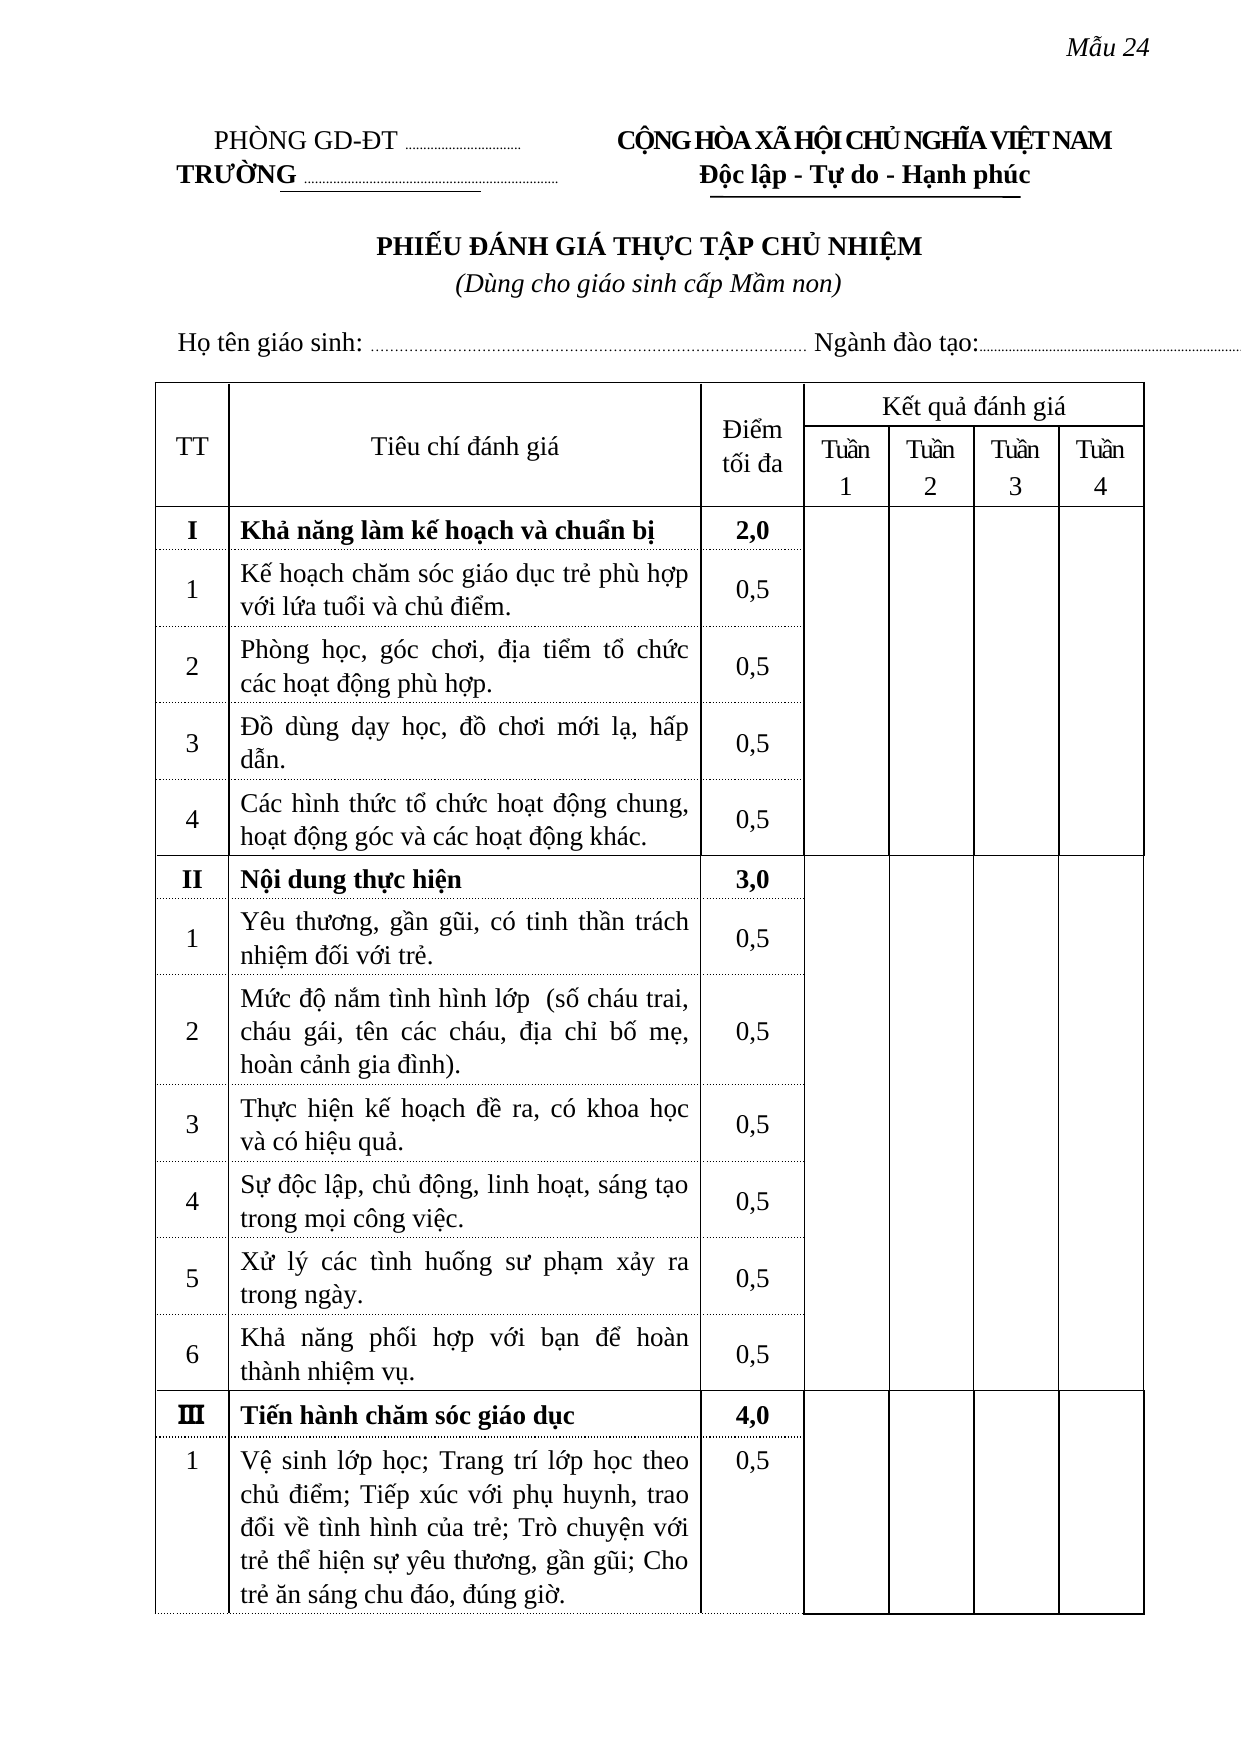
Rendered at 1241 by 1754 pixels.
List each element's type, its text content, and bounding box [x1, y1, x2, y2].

table_cell [1059, 856, 1143, 1390]
table_cell Xử lý các tình huống sư phạm xảy ra trong ngày. [229, 1237, 700, 1314]
table_cell 3 [156, 702, 228, 779]
table_cell 0,5 [702, 702, 803, 779]
table_cell 4,0 [702, 1391, 803, 1436]
table_cell 0,5 [702, 549, 803, 626]
table_header TT [156, 383, 229, 506]
table_cell 3 [156, 1084, 228, 1161]
table_header Kết quả đánh giá [805, 383, 1143, 425]
table_header PHÒNG GD-ĐT ................................ TRƯỜNG ...................................................................... [147, 118, 588, 211]
table_cell 2 [156, 974, 228, 1084]
table_cell [890, 1391, 973, 1613]
table_cell Tuần 2 [890, 427, 973, 506]
table_cell II [156, 856, 228, 898]
text Họ tên giáo sinh: ……………………………………………………………………………… Ngành đào tạo: [177, 323, 1122, 357]
table_cell 0,5 [701, 1161, 804, 1237]
table_header CỘNG HÒA XÃ HỘI CHỦ NGHĨA VIỆT NAM Độc lập - Tự do - Hạnh phúc [588, 118, 1152, 211]
table_cell Thực hiện kế hoạch đề ra, có khoa học và có hiệu quả. [229, 1084, 700, 1161]
table_cell 0,5 [701, 898, 804, 974]
table_cell Tiến hành chăm sóc giáo dục [230, 1391, 700, 1436]
table_cell 0,5 [701, 974, 804, 1084]
table_cell 0,5 [701, 1237, 804, 1314]
table_cell [975, 507, 1058, 855]
table_cell Các hình thức tổ chức hoạt động chung, hoạt động góc và các hoạt động khác. [230, 779, 700, 855]
table_cell [1060, 507, 1143, 855]
table_cell [1060, 1391, 1143, 1613]
table_cell III [156, 1391, 228, 1436]
table_cell 0,5 [701, 1314, 804, 1390]
table_cell 0,5 [702, 1436, 803, 1613]
table_cell [805, 856, 889, 1390]
table_cell Tuần 3 [975, 427, 1058, 506]
table_cell [975, 1391, 1058, 1613]
table_cell [805, 1391, 888, 1613]
subtitle PHIẾU ĐÁNH GIÁ THỰC TẬP CHỦ NHIỆM (Dùng cho giáo sinh cấp Mầm non) [177, 223, 1122, 298]
table_cell Vệ sinh lớp học; Trang trí lớp học theo chủ điểm; Tiếp xúc với phụ huynh, trao đổi về tình hình của trẻ; Trò chuyện với trẻ thể hiện sự yêu thương, gần gũi; Cho trẻ ăn sáng chu đáo, đúng giờ. [230, 1436, 700, 1613]
table_header Điểm tối đa [702, 383, 804, 506]
table_cell 0,5 [701, 1084, 804, 1161]
table_cell 5 [156, 1237, 228, 1314]
table_cell [890, 856, 973, 1390]
table_cell I [156, 507, 228, 549]
table_cell [805, 507, 888, 855]
table_cell 0,5 [702, 626, 803, 702]
table_cell Kế hoạch chăm sóc giáo dục trẻ phù hợp với lứa tuổi và chủ điểm. [230, 549, 700, 626]
table_cell 4 [156, 1161, 228, 1237]
table_header Tiêu chí đánh giá [230, 383, 701, 506]
table_cell 2 [156, 626, 228, 702]
table_cell [890, 507, 973, 855]
table_cell Tuần 4 [1060, 427, 1143, 506]
table_cell Nội dung thực hiện [229, 856, 700, 898]
table_cell 2,0 [702, 507, 803, 549]
table_cell Mức độ nắm tình hình lớp (số cháu trai, cháu gái, tên các cháu, địa chỉ bố mẹ, hoàn cảnh gia đình). [229, 974, 700, 1084]
table_cell Khả năng làm kế hoạch và chuẩn bị [230, 507, 700, 549]
table_cell Đồ dùng dạy học, đồ chơi mới lạ, hấp dẫn. [230, 702, 700, 779]
table_cell 0,5 [702, 779, 803, 855]
table_cell 3,0 [701, 856, 804, 898]
table_cell [974, 856, 1058, 1390]
table_cell 6 [156, 1314, 228, 1390]
table_cell Sự độc lập, chủ động, linh hoạt, sáng tạo trong mọi công việc. [229, 1161, 700, 1237]
table_cell Khả năng phối hợp với bạn để hoàn thành nhiệm vụ. [229, 1314, 700, 1390]
table_cell 1 [156, 549, 228, 626]
table_cell Yêu thương, gần gũi, có tinh thần trách nhiệm đối với trẻ. [229, 898, 700, 974]
table_cell 1 [156, 898, 228, 974]
table_cell Tuần 1 [805, 427, 888, 506]
table_cell Phòng học, góc chơi, địa tiểm tổ chức các hoạt động phù hợp. [230, 626, 700, 702]
table_cell 4 [156, 779, 228, 855]
table_cell 1 [156, 1436, 228, 1613]
